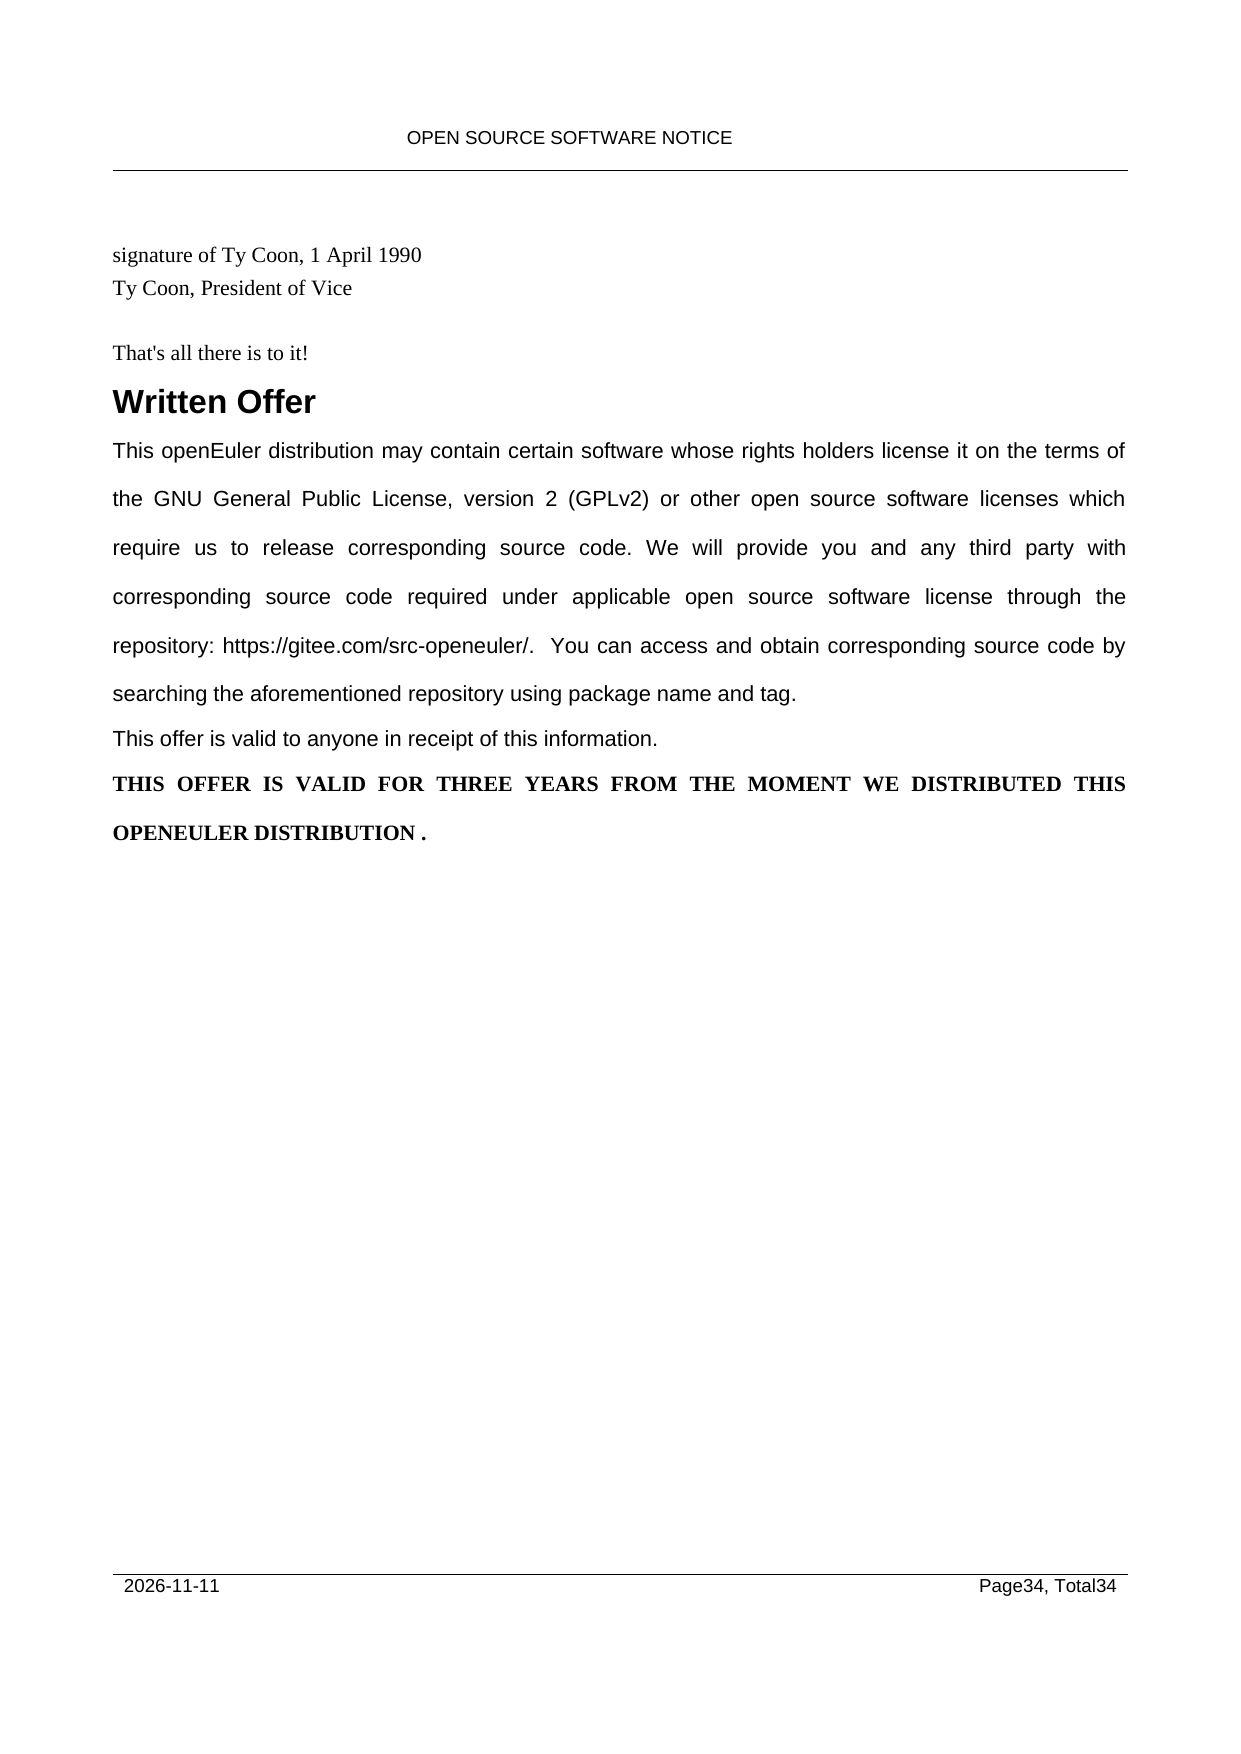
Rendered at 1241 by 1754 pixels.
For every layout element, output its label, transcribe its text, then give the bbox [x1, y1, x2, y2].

text THIS OFFER IS VALID FOR THREE YEARS FROM THE MOMENT WE DISTRIBUTED THIS OPENEULER DISTRIBUTION . [112, 768, 1128, 849]
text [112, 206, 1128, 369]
text Written Offer [112, 369, 1128, 434]
text This openEuler distribution may contain certain software whose rights holders license it on the terms of the GNU General Public License, version 2 (GPLv2) or other open source software licenses which require us to release corresponding source code. We will provide you and any third party with corresponding source code required under applicable open source software license through the repository: https://gitee.com/src-openeuler/. You can access and obtain corresponding source code by searching the aforementioned repository using package name and tag. [112, 434, 1128, 710]
text This offer is valid to anyone in receipt of this information. [112, 723, 1128, 755]
